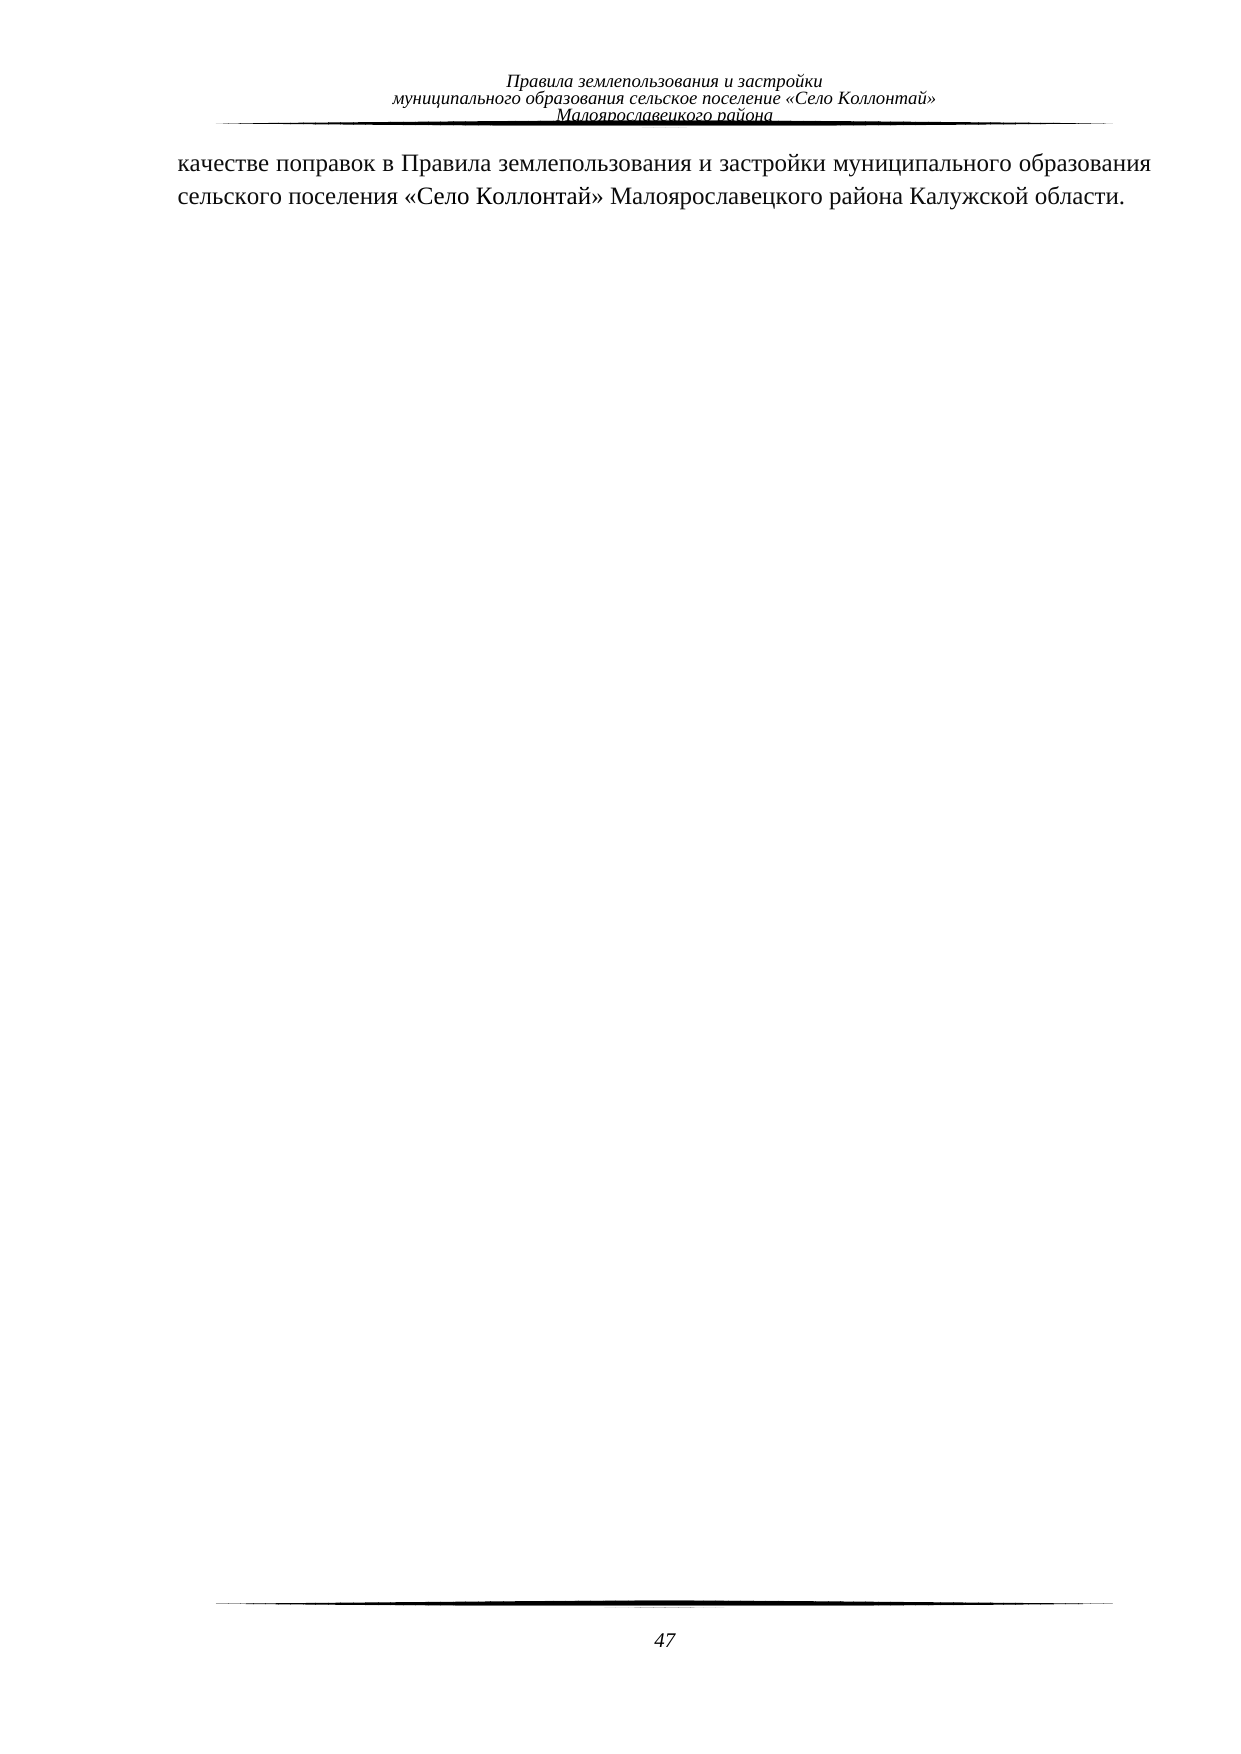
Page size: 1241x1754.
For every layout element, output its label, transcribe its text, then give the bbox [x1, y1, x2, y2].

picture [215, 119, 1113, 128]
picture [215, 1600, 1113, 1608]
